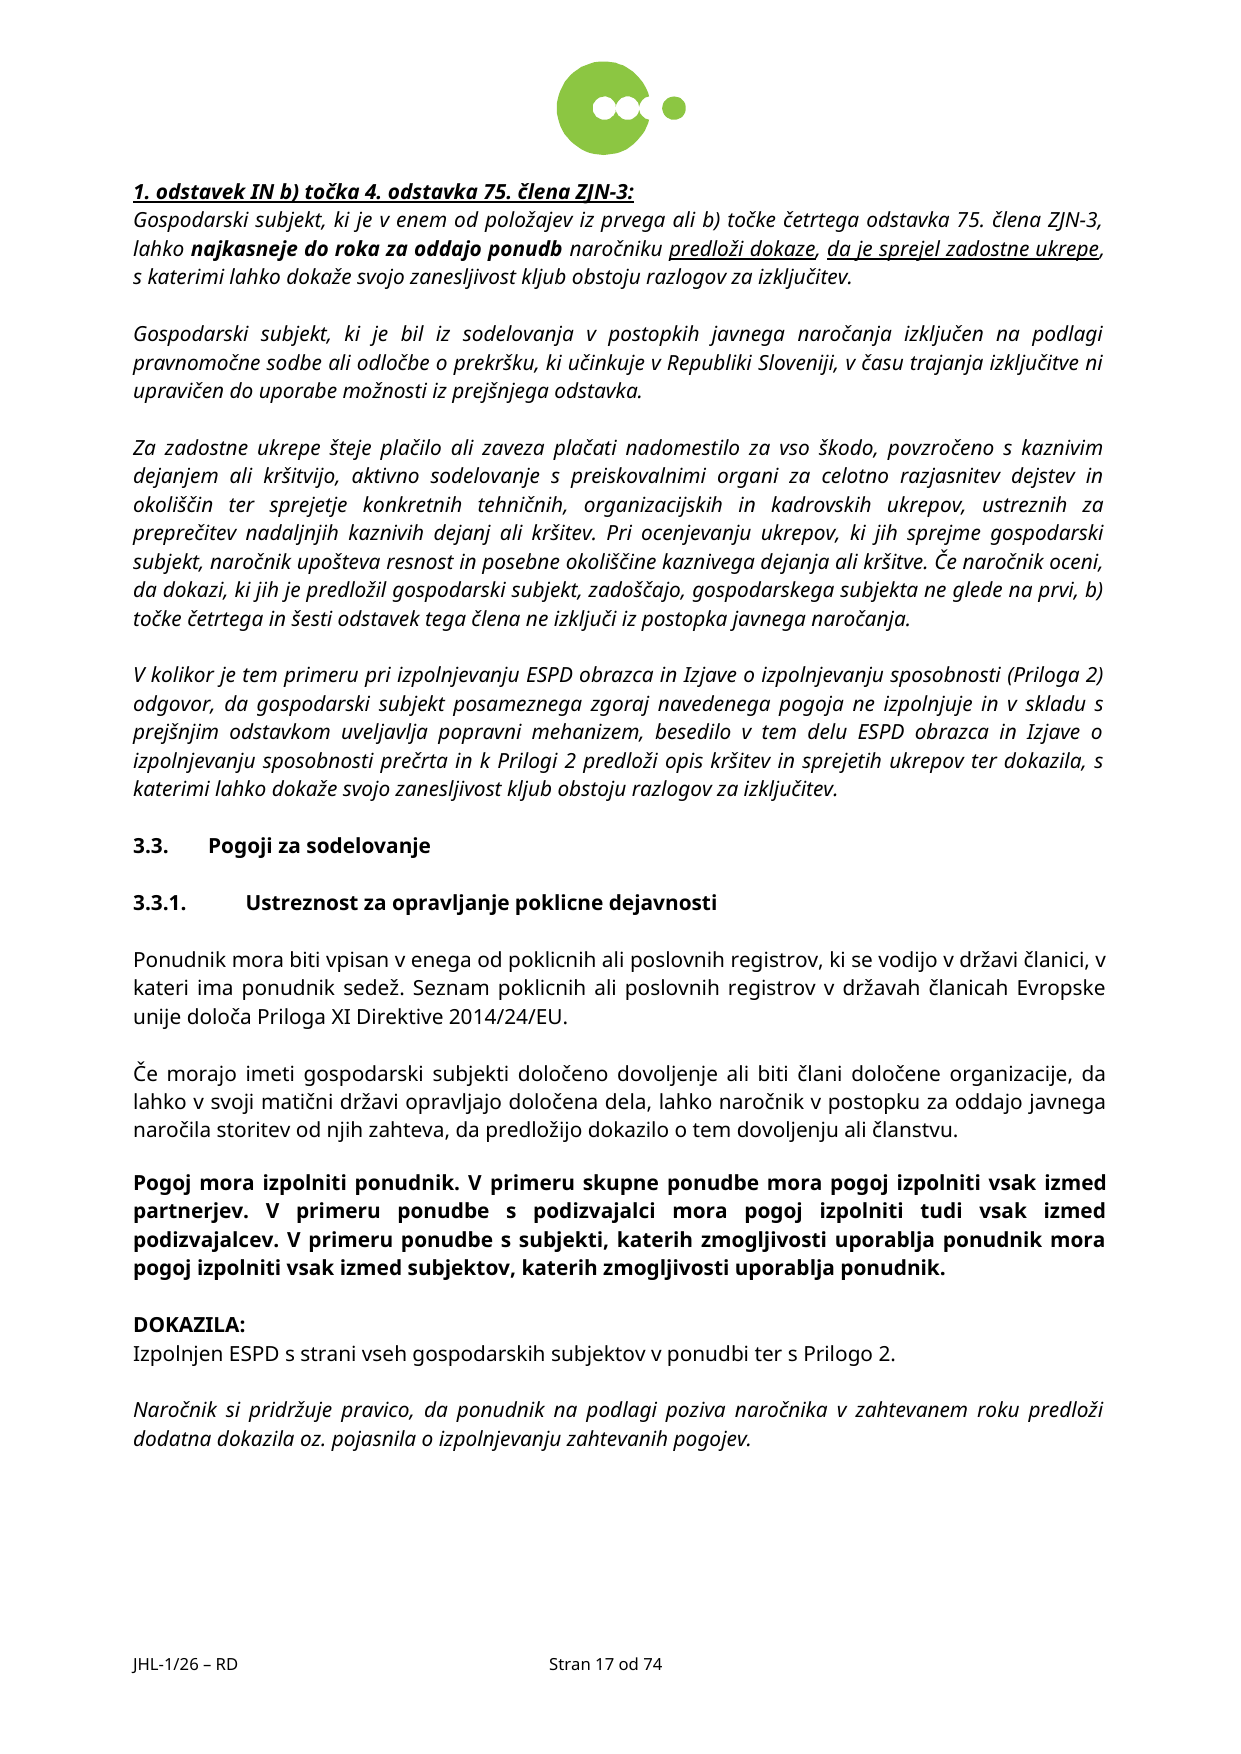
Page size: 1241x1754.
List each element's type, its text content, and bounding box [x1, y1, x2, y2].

list Pogoji za sodelovanje [133, 831, 1107, 860]
text Izpolnjen ESPD s strani vseh gospodarskih subjektov v ponudbi ter s Prilogo 2. [133, 1339, 1107, 1367]
text Gospodarski subjekt, ki je bil iz sodelovanja v postopkih javnega naročanja izključen na podlagi pravnomočne sodbe ali odločbe o prekršku, ki učinkuje v Republiki Sloveniji, v času trajanja izključitve ni upravičen do uporabe možnosti iz prejšnjega odstavka. [133, 319, 1107, 405]
list Ustreznost za opravljanje poklicne dejavnosti [133, 888, 1107, 917]
text 1. odstavek IN b) točka 4. odstavka 75. člena ZJN-3: [133, 177, 1107, 206]
text V kolikor je tem primeru pri izpolnjevanju ESPD obrazca in Izjave o izpolnjevanju sposobnosti (Priloga 2) odgovor, da gospodarski subjekt posameznega zgoraj navedenega pogoja ne izpolnjuje in v skladu s prejšnjim odstavkom uveljavlja popravni mehanizem, besedilo v tem delu ESPD obrazca in Izjave o izpolnjevanju sposobnosti prečrta in k Prilogi 2 predloži opis kršitev in sprejetih ukrepov ter dokazila, s katerimi lahko dokaže svojo zanesljivost kljub obstoju razlogov za izključitev. [133, 661, 1107, 803]
text DOKAZILA: [133, 1310, 1107, 1339]
text Za zadostne ukrepe šteje plačilo ali zaveza plačati nadomestilo za vso škodo, povzročeno s kaznivim dejanjem ali kršitvijo, aktivno sodelovanje s preiskovalnimi organi za celotno razjasnitev dejstev in okoliščin ter sprejetje konkretnih tehničnih, organizacijskih in kadrovskih ukrepov, ustreznih za preprečitev nadaljnjih kaznivih dejanj ali kršitev. Pri ocenjevanju ukrepov, ki jih sprejme gospodarski subjekt, naročnik upošteva resnost in posebne okoliščine kaznivega dejanja ali kršitve. Če naročnik oceni, da dokazi, ki jih je predložil gospodarski subjekt, zadoščajo, gospodarskega subjekta ne glede na prvi, b) točke četrtega in šesti odstavek tega člena ne izključi iz postopka javnega naročanja. [133, 433, 1107, 632]
text Pogoj mora izpolniti ponudnik. V primeru skupne ponudbe mora pogoj izpolniti vsak izmed partnerjev. V primeru ponudbe s podizvajalci mora pogoj izpolniti tudi vsak izmed podizvajalcev. V primeru ponudbe s subjekti, katerih zmogljivosti uporablja ponudnik mora pogoj izpolniti vsak izmed subjektov, katerih zmogljivosti uporablja ponudnik. [133, 1168, 1107, 1282]
text Gospodarski subjekt, ki je v enem od položajev iz prvega ali b) točke četrtega odstavka 75. člena ZJN-3, lahko najkasneje do roka za oddajo ponudb naročniku predloži dokaze, da je sprejel zadostne ukrepe, s katerimi lahko dokaže svojo zanesljivost kljub obstoju razlogov za izključitev. [133, 206, 1107, 291]
text Ponudnik mora biti vpisan v enega od poklicnih ali poslovnih registrov, ki se vodijo v državi članici, v kateri ima ponudnik sedež. Seznam poklicnih ali poslovnih registrov v državah članicah Evropske unije določa Priloga XI Direktive 2014/24/EU. [133, 945, 1107, 1030]
text Naročnik si pridržuje pravico, da ponudnik na podlagi poziva naročnika v zahtevanem roku predloži dodatna dokazila oz. pojasnila o izpolnjevanju zahtevanih pogojev. [133, 1396, 1107, 1452]
text Če morajo imeti gospodarski subjekti določeno dovoljenje ali biti člani določene organizacije, da lahko v svoji matični državi opravljajo določena dela, lahko naročnik v postopku za oddajo javnega naročila storitev od njih zahteva, da predložijo dokazilo o tem dovoljenju ali članstvu. [133, 1059, 1107, 1144]
